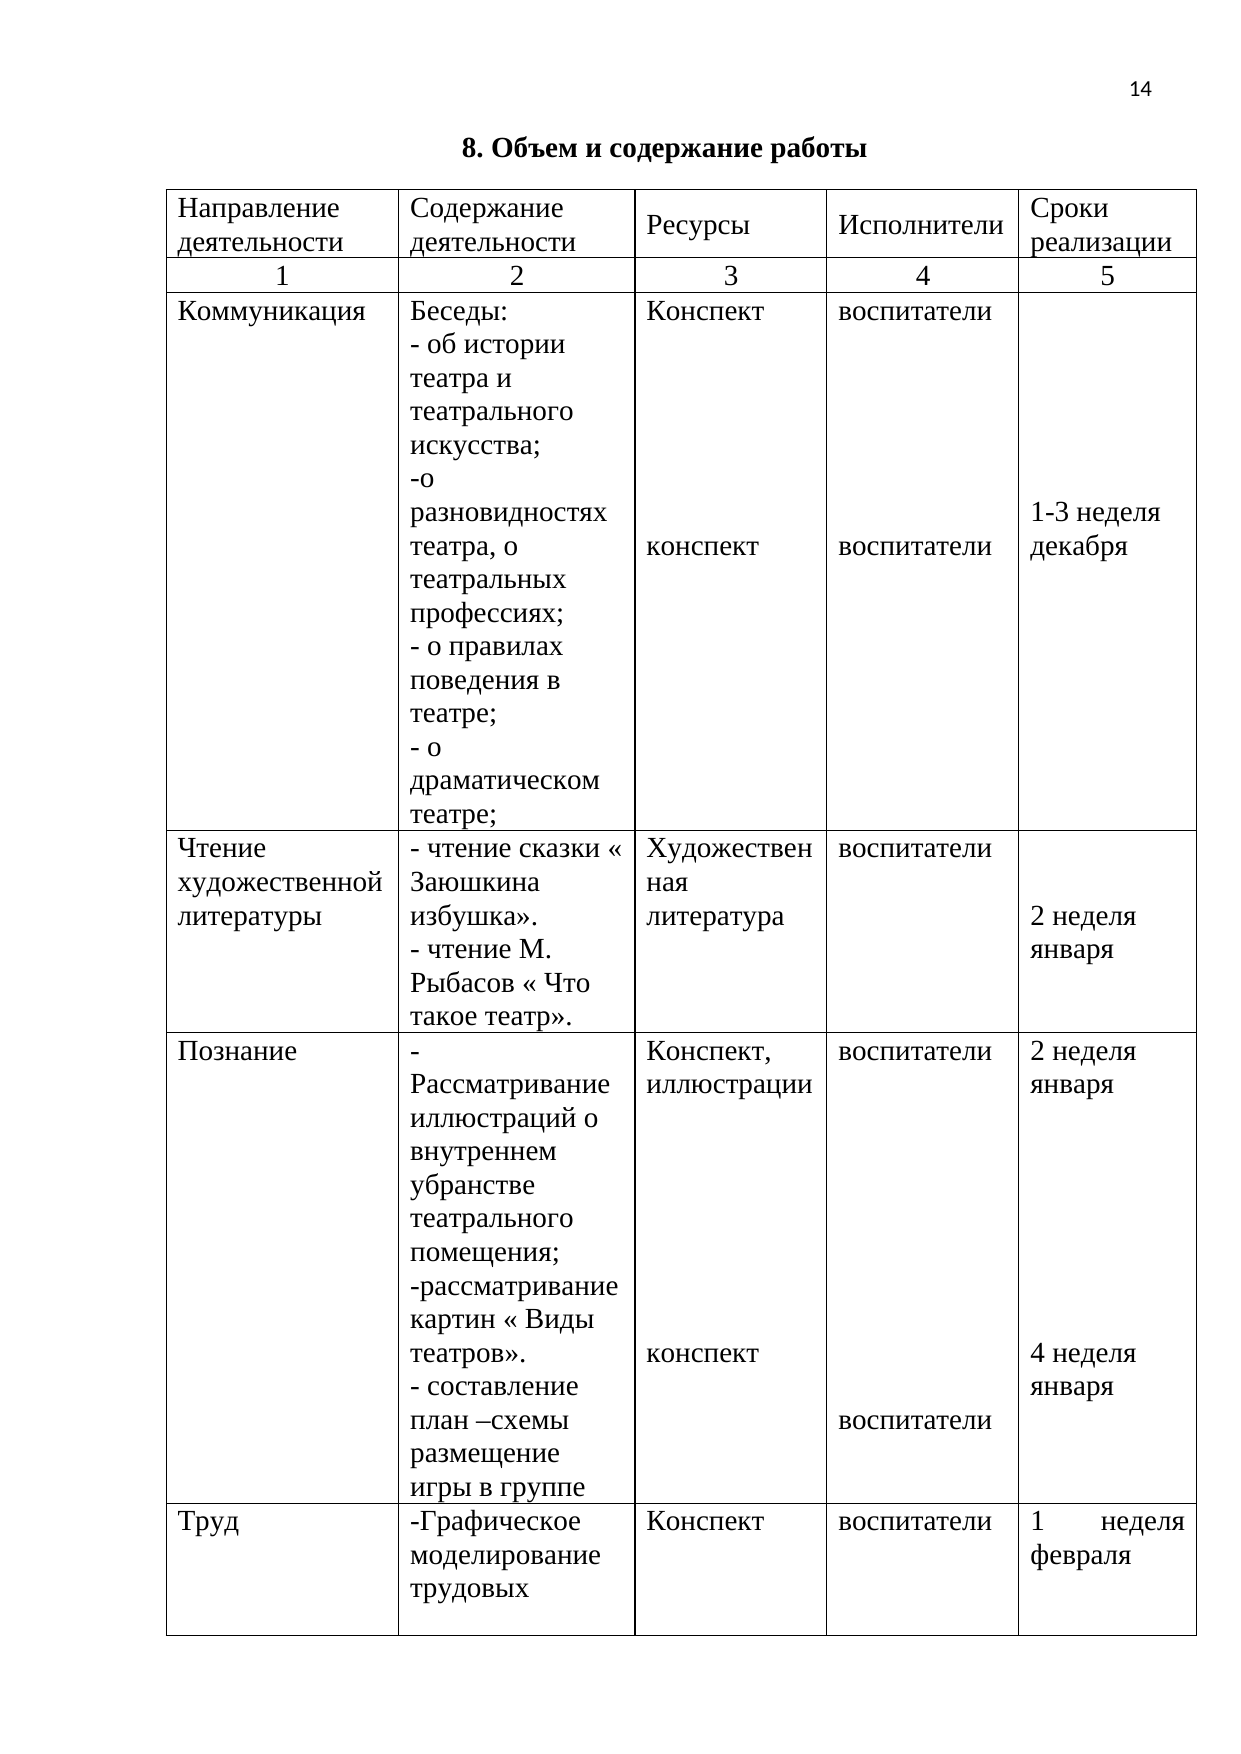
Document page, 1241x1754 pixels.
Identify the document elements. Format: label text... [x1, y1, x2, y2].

table_cell 1 [167, 258, 398, 292]
table_header Ресурсы [636, 190, 826, 257]
table_cell Чтение художественной литературы [167, 831, 398, 1032]
table_header Направление деятельности [167, 190, 398, 257]
table_header Содержание деятельности [399, 190, 634, 257]
table_cell 1-3 неделя декабря [1019, 293, 1196, 829]
table_cell Познание [167, 1033, 398, 1502]
table_cell Беседы: - об истории театра и театрального искусства; -о разновидностях театра, о театральных профессиях; - о правилах поведения в театре; - о драматическом театре; [399, 293, 634, 829]
table_cell - чтение сказки « Заюшкина избушка». - чтение М. Рыбасов « Что такое театр». [399, 831, 634, 1032]
table_cell Конспект, иллюстрации конспект [636, 1033, 826, 1502]
table_header Сроки реализации [1019, 190, 1196, 257]
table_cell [827, 1504, 1018, 1635]
table_cell воспитатели [827, 831, 1018, 1032]
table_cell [399, 1504, 634, 1635]
table_cell Коммуникация [167, 293, 398, 829]
table_cell 2 неделя января 4 неделя января [1019, 1033, 1196, 1502]
table_cell воспитатели воспитатели [827, 293, 1018, 829]
table_cell Художественная литература [636, 831, 826, 1032]
table_cell воспитатели воспитатели [827, 1033, 1018, 1502]
table_cell Конспект Конспект [636, 1504, 826, 1635]
table_header Исполнители [827, 190, 1018, 257]
table_cell 2 неделя января [1019, 831, 1196, 1032]
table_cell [1019, 1504, 1196, 1635]
table_cell 5 [1019, 258, 1196, 292]
table_cell 3 [636, 258, 826, 292]
table_cell Труд [167, 1504, 398, 1635]
table_cell 4 [827, 258, 1018, 292]
table_cell 2 [399, 258, 634, 292]
text 8. Объем и содержание работы [177, 130, 1152, 163]
table_cell Конспект конспект [636, 293, 826, 829]
table_cell - Рассматривание иллюстраций о внутреннем убранстве театрального помещения; -рассматривание картин « Виды театров». - составление план –схемы размещение игры в группе [399, 1033, 634, 1502]
